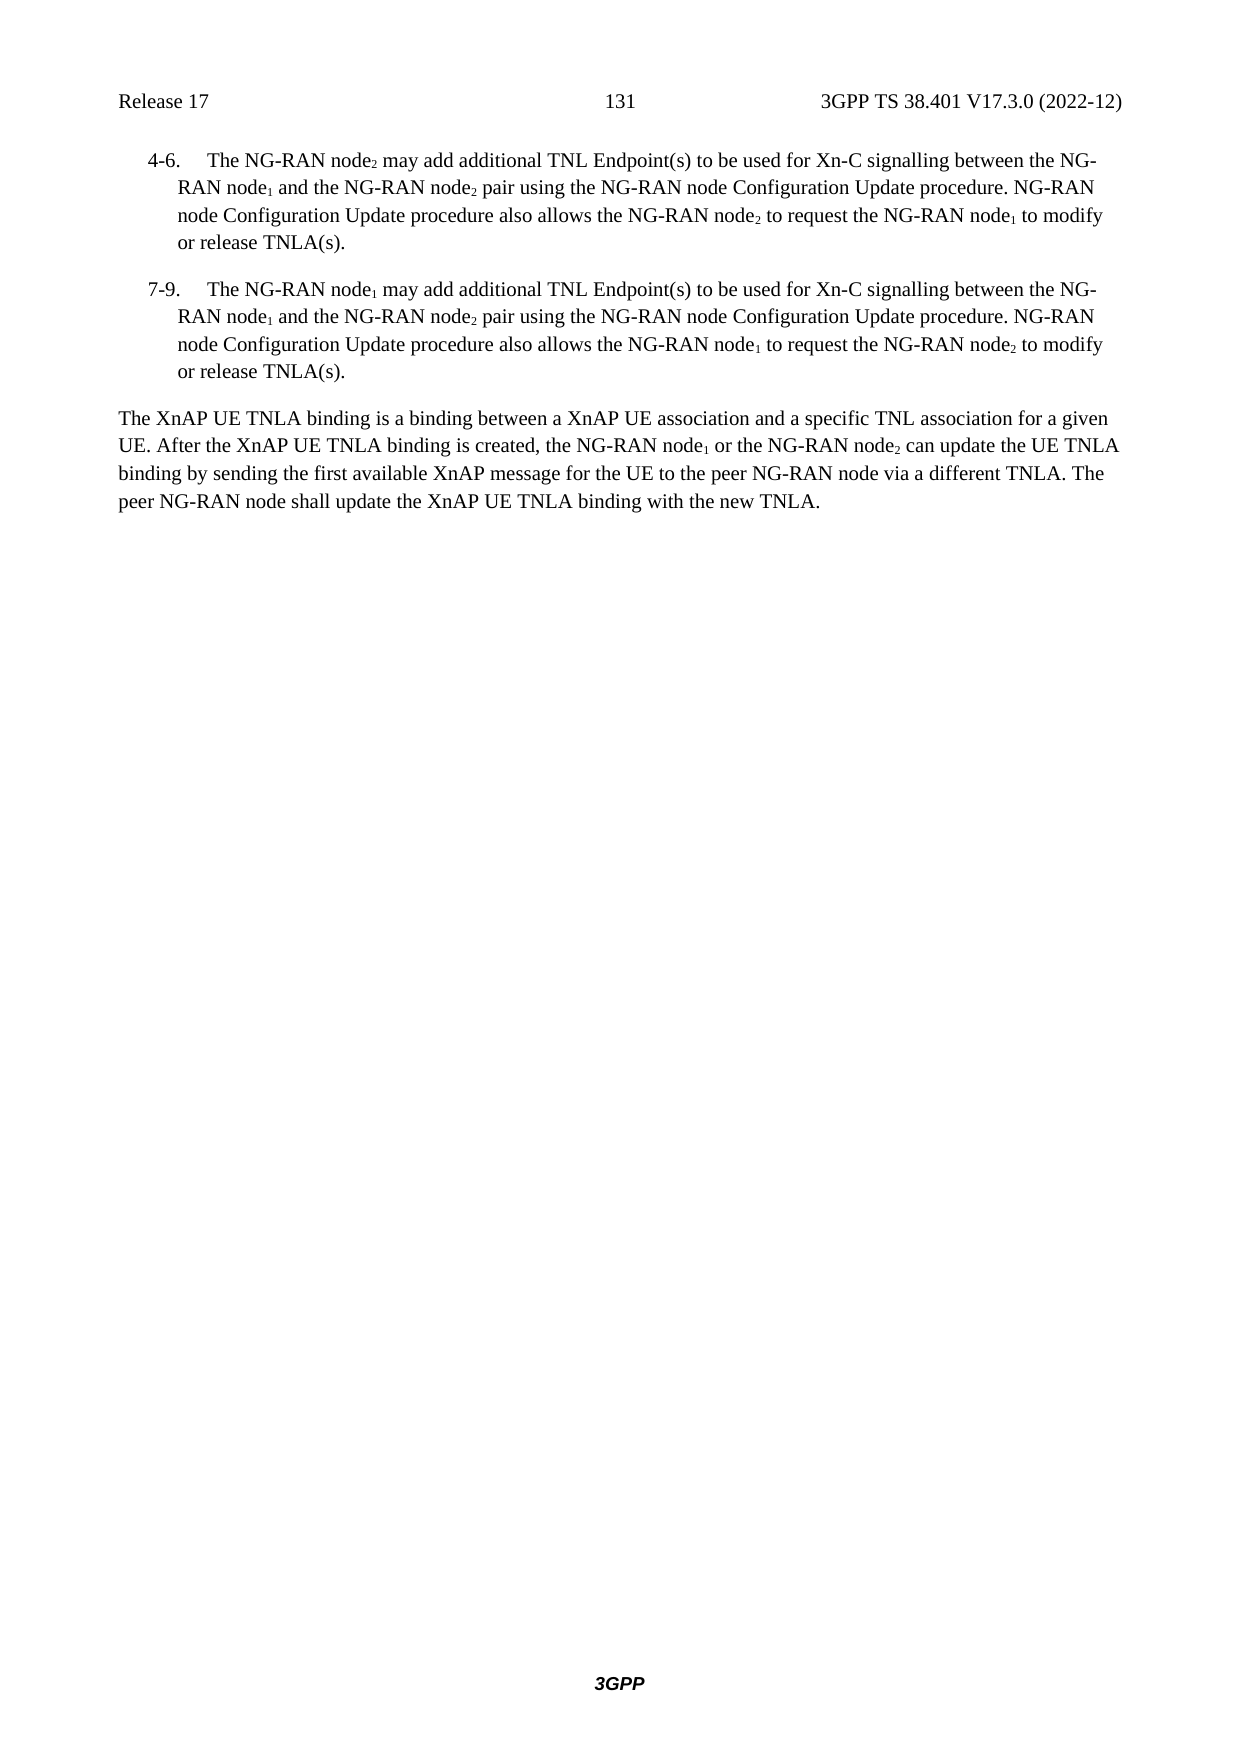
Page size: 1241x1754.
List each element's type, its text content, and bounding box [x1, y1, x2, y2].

text The XnAP UE TNLA binding is a binding between a XnAP UE association and a specific TNL association for a given UE. After the XnAP UE TNLA binding is created, the NG-RAN node1 or the NG-RAN node2 can update the UE TNLA binding by sending the first available XnAP message for the UE to the peer NG-RAN node via a different TNLA. The peer NG-RAN node shall update the XnAP UE TNLA binding with the new TNLA. [118, 406, 1122, 513]
text 4-6. The NG-RAN node2 may add additional TNL Endpoint(s) to be used for Xn-C signalling between the NG-RAN node1 and the NG-RAN node2 pair using the NG-RAN node Configuration Update procedure. NG-RAN node Configuration Update procedure also allows the NG-RAN node2 to request the NG-RAN node1 to modify or release TNLA(s). [148, 147, 1122, 254]
text 7-9. The NG-RAN node1 may add additional TNL Endpoint(s) to be used for Xn-C signalling between the NG-RAN node1 and the NG-RAN node2 pair using the NG-RAN node Configuration Update procedure. NG-RAN node Configuration Update procedure also allows the NG-RAN node1 to request the NG-RAN node2 to modify or release TNLA(s). [148, 277, 1122, 383]
